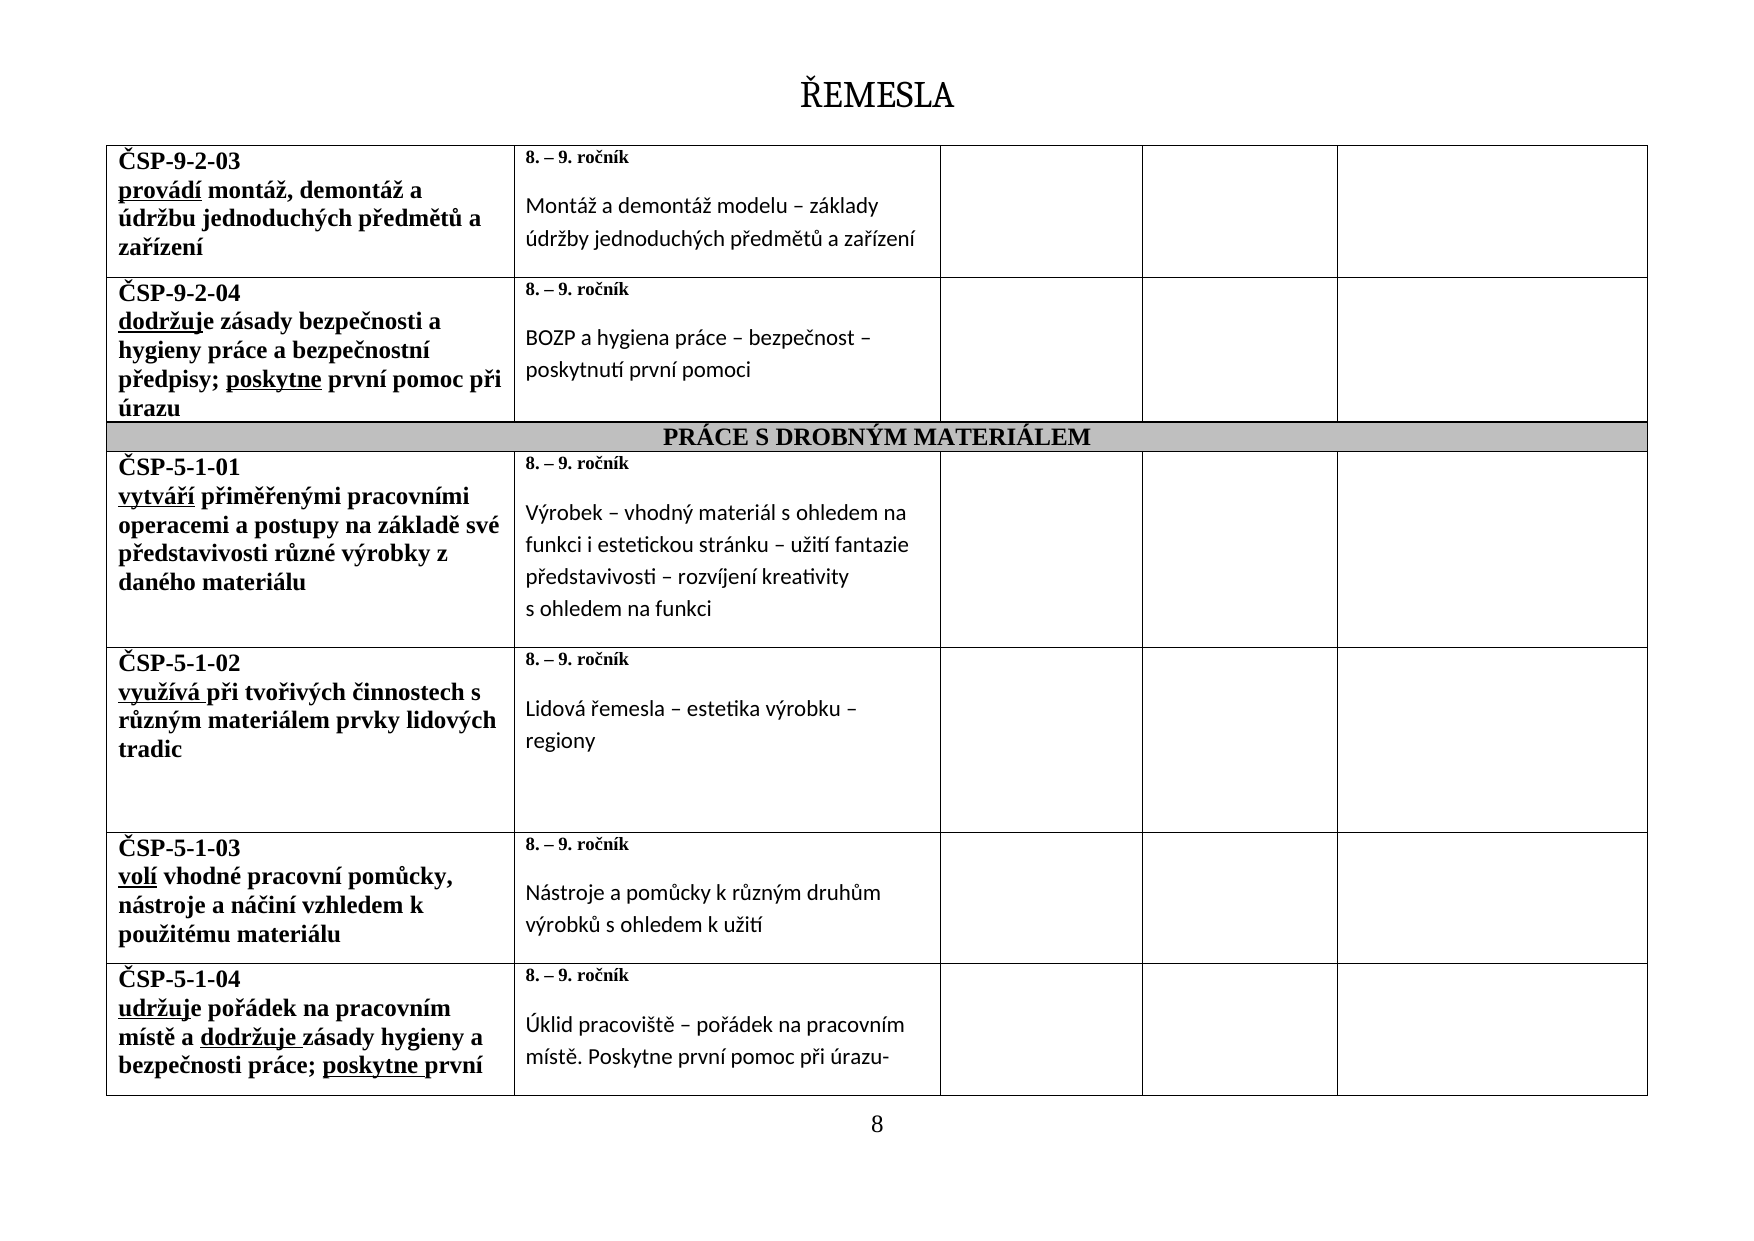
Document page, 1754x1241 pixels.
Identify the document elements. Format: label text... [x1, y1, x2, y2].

table_cell [1338, 452, 1647, 647]
table_cell 8. – 9. ročník BOZP a hygiena práce – bezpečnost – poskytnutí první pomoci [515, 278, 940, 421]
table_cell [941, 146, 1142, 277]
table_cell [1338, 278, 1647, 421]
table_cell [1338, 833, 1647, 963]
table_cell ČSP-9-2-04 dodržuje zásady bezpečnosti a hygieny práce a bezpečnostní předpisy; poskytne první pomoc při úrazu [107, 278, 514, 421]
table_cell [1338, 964, 1647, 1095]
table_cell ČSP-5-1-01 vytváří přiměřenými pracovními operacemi a postupy na základě své představivosti různé výrobky z daného materiálu [107, 452, 514, 647]
table_cell PRÁCE S DROBNÝM MATERIÁLEM [107, 423, 1647, 451]
table_cell [941, 833, 1142, 963]
table_cell [941, 964, 1142, 1095]
table_cell 8. – 9. ročník Montáž a demontáž modelu – základy údržby jednoduchých předmětů a zařízení [515, 146, 940, 277]
table_cell [1143, 964, 1337, 1095]
table_cell [941, 278, 1142, 421]
table_cell [1143, 452, 1337, 647]
table_cell [1143, 833, 1337, 963]
table_cell [1143, 146, 1337, 277]
table_cell ČSP-5-1-03 volí vhodné pracovní pomůcky, nástroje a náčiní vzhledem k použitému materiálu [107, 833, 514, 963]
table_cell [1143, 278, 1337, 421]
table_cell 8. – 9. ročník Nástroje a pomůcky k různým druhům výrobků s ohledem k užití [515, 833, 940, 963]
table_cell [1338, 648, 1647, 832]
table_cell [1338, 146, 1647, 277]
table_cell 8. – 9. ročník Lidová řemesla – estetika výrobku – regiony [515, 648, 940, 832]
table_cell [515, 964, 940, 1095]
table_cell [1143, 648, 1337, 832]
table_cell [941, 648, 1142, 832]
table_cell ČSP-9-2-03 provádí montáž, demontáž a údržbu jednoduchých předmětů a zařízení [107, 146, 514, 277]
table_cell 8. – 9. ročník Výrobek – vhodný materiál s ohledem na funkci i estetickou stránku – užití fantazie představivosti – rozvíjení kreativity s ohledem na funkci [515, 452, 940, 647]
table_cell ČSP-5-1-02 využívá při tvořivých činnostech s různým materiálem prvky lidových tradic [107, 648, 514, 832]
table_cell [107, 964, 514, 1095]
table_cell [941, 452, 1142, 647]
